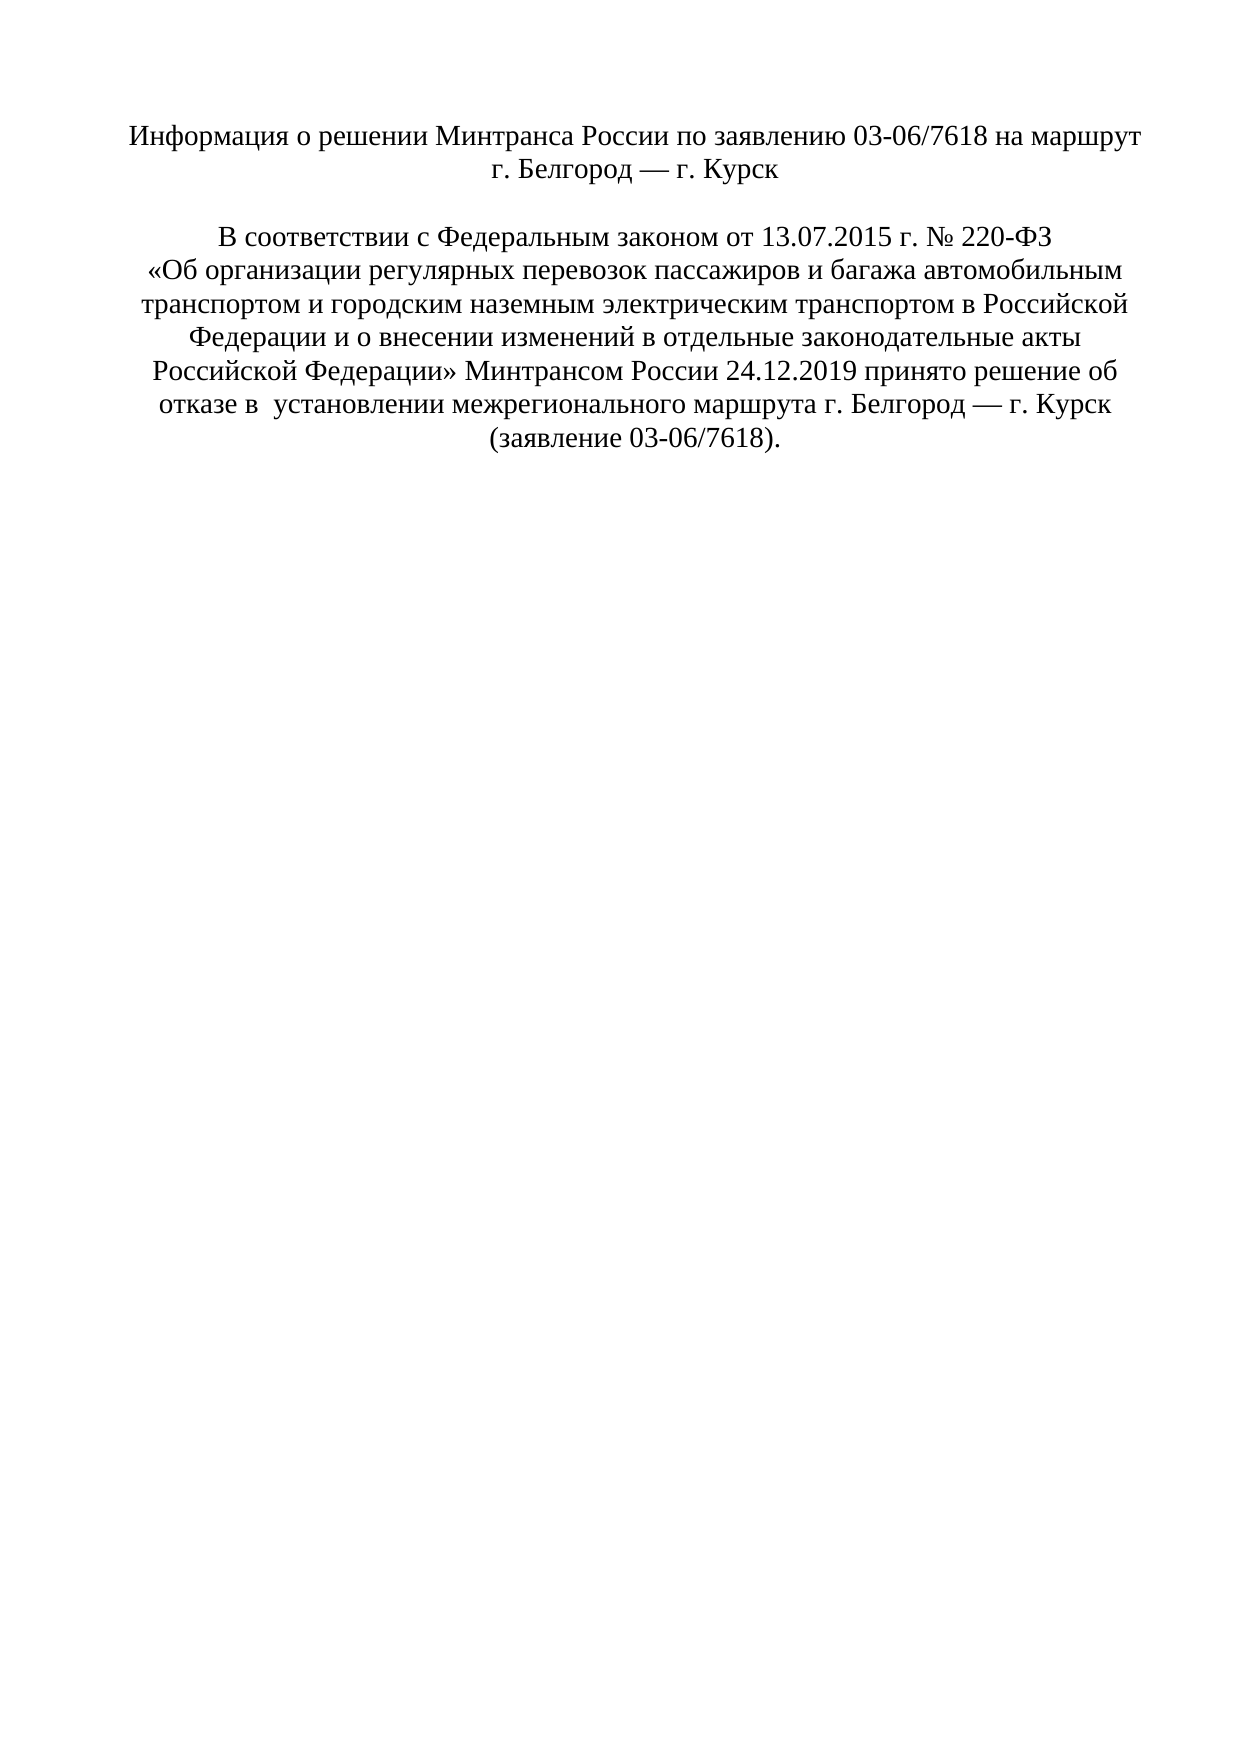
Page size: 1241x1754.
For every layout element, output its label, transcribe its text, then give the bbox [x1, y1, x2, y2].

text Информация о решении Минтранса России по заявлению 03-06/7618 на маршрут г. Белгород — г. Курск [118, 118, 1152, 185]
text В соответствии с Федеральным законом от 13.07.2015 г. № 220-ФЗ «Об организации регулярных перевозок пассажиров и багажа автомобильным транспортом и городским наземным электрическим транспортом в Российской Федерации и о внесении изменений в отдельные законодательные акты Российской Федерации» Минтрансом России 24.12.2019 принято решение об отказе в установлении межрегионального маршрута г. Белгород — г. Курск (заявление 03-06/7618). [118, 219, 1152, 453]
